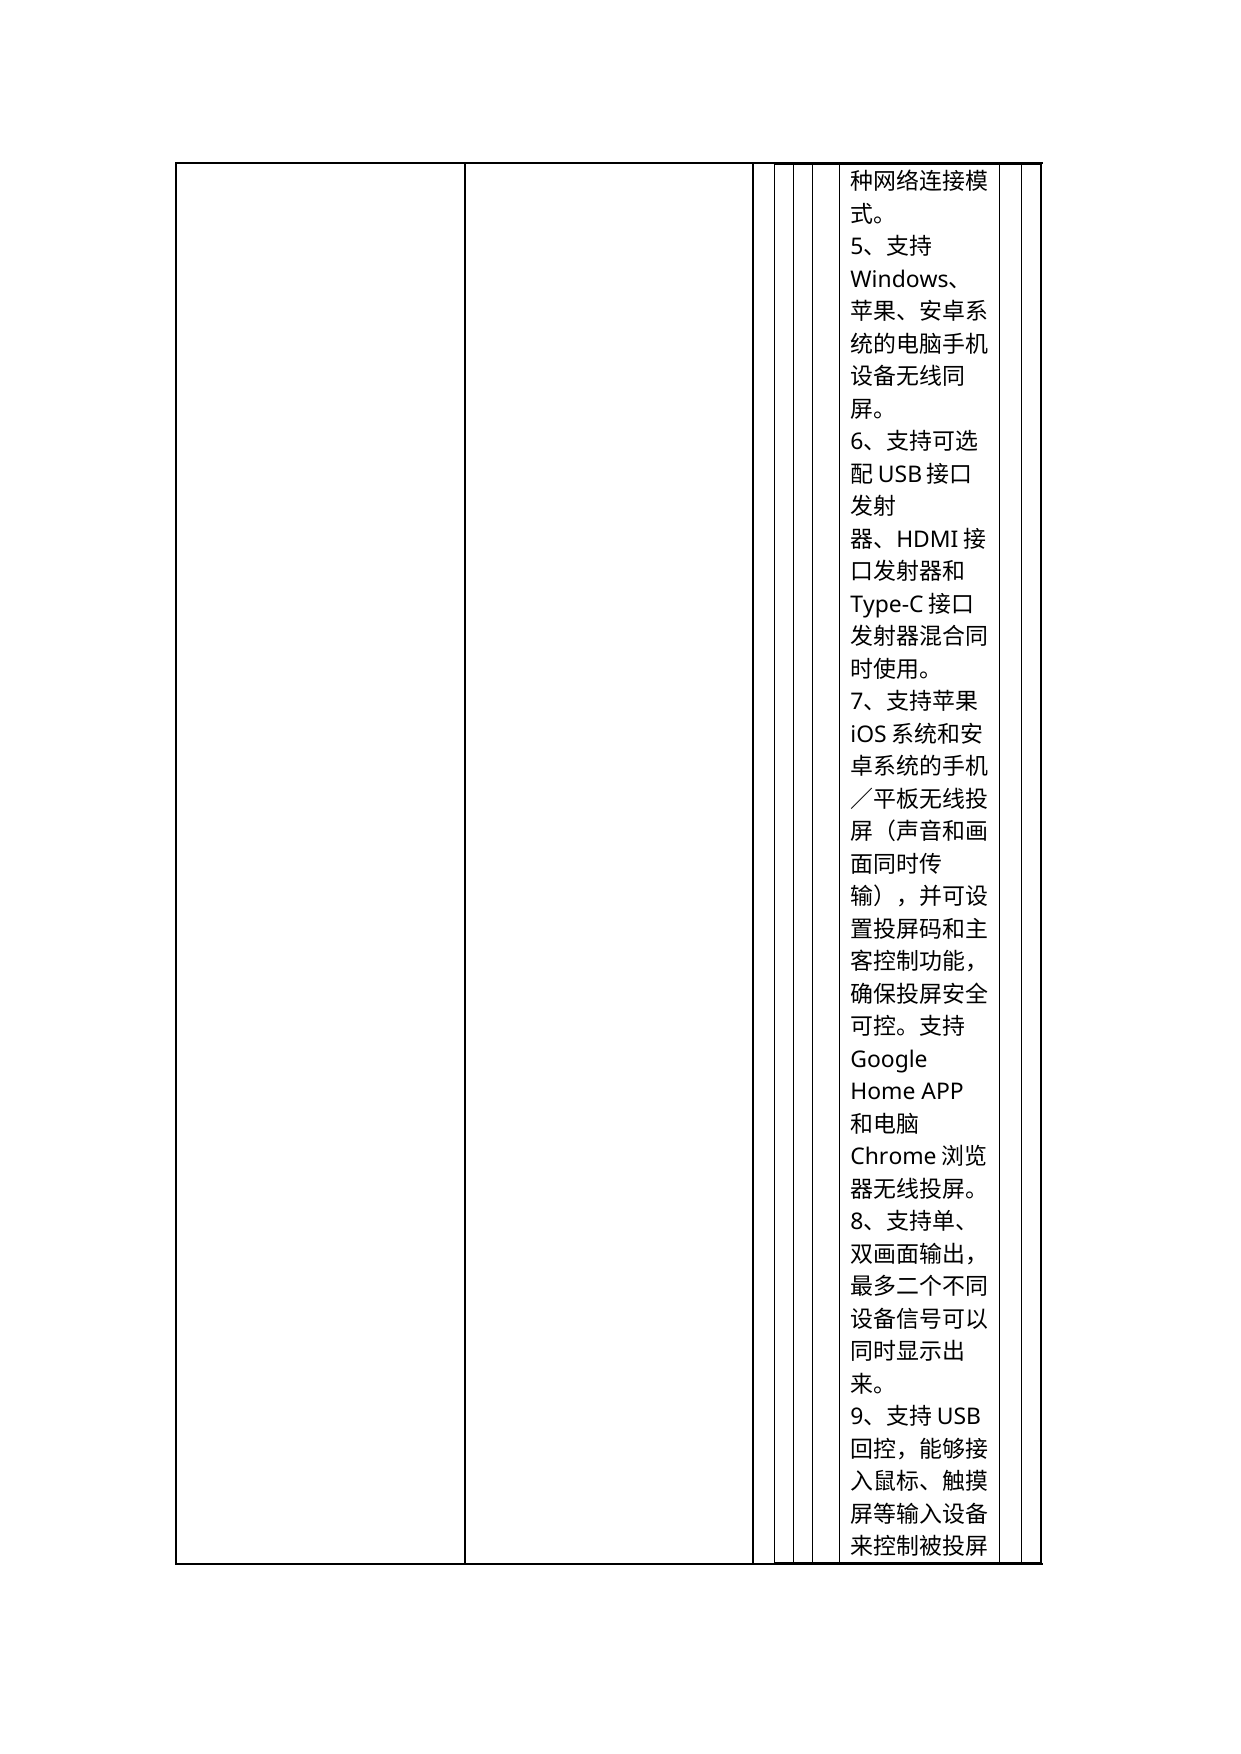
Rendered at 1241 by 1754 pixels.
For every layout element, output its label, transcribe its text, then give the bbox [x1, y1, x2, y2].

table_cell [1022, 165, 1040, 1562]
table_cell 1 [177, 164, 464, 1563]
table_cell [466, 164, 752, 1563]
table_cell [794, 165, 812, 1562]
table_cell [813, 165, 839, 1562]
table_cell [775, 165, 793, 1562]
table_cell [840, 165, 999, 1562]
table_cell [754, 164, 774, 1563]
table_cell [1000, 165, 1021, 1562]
